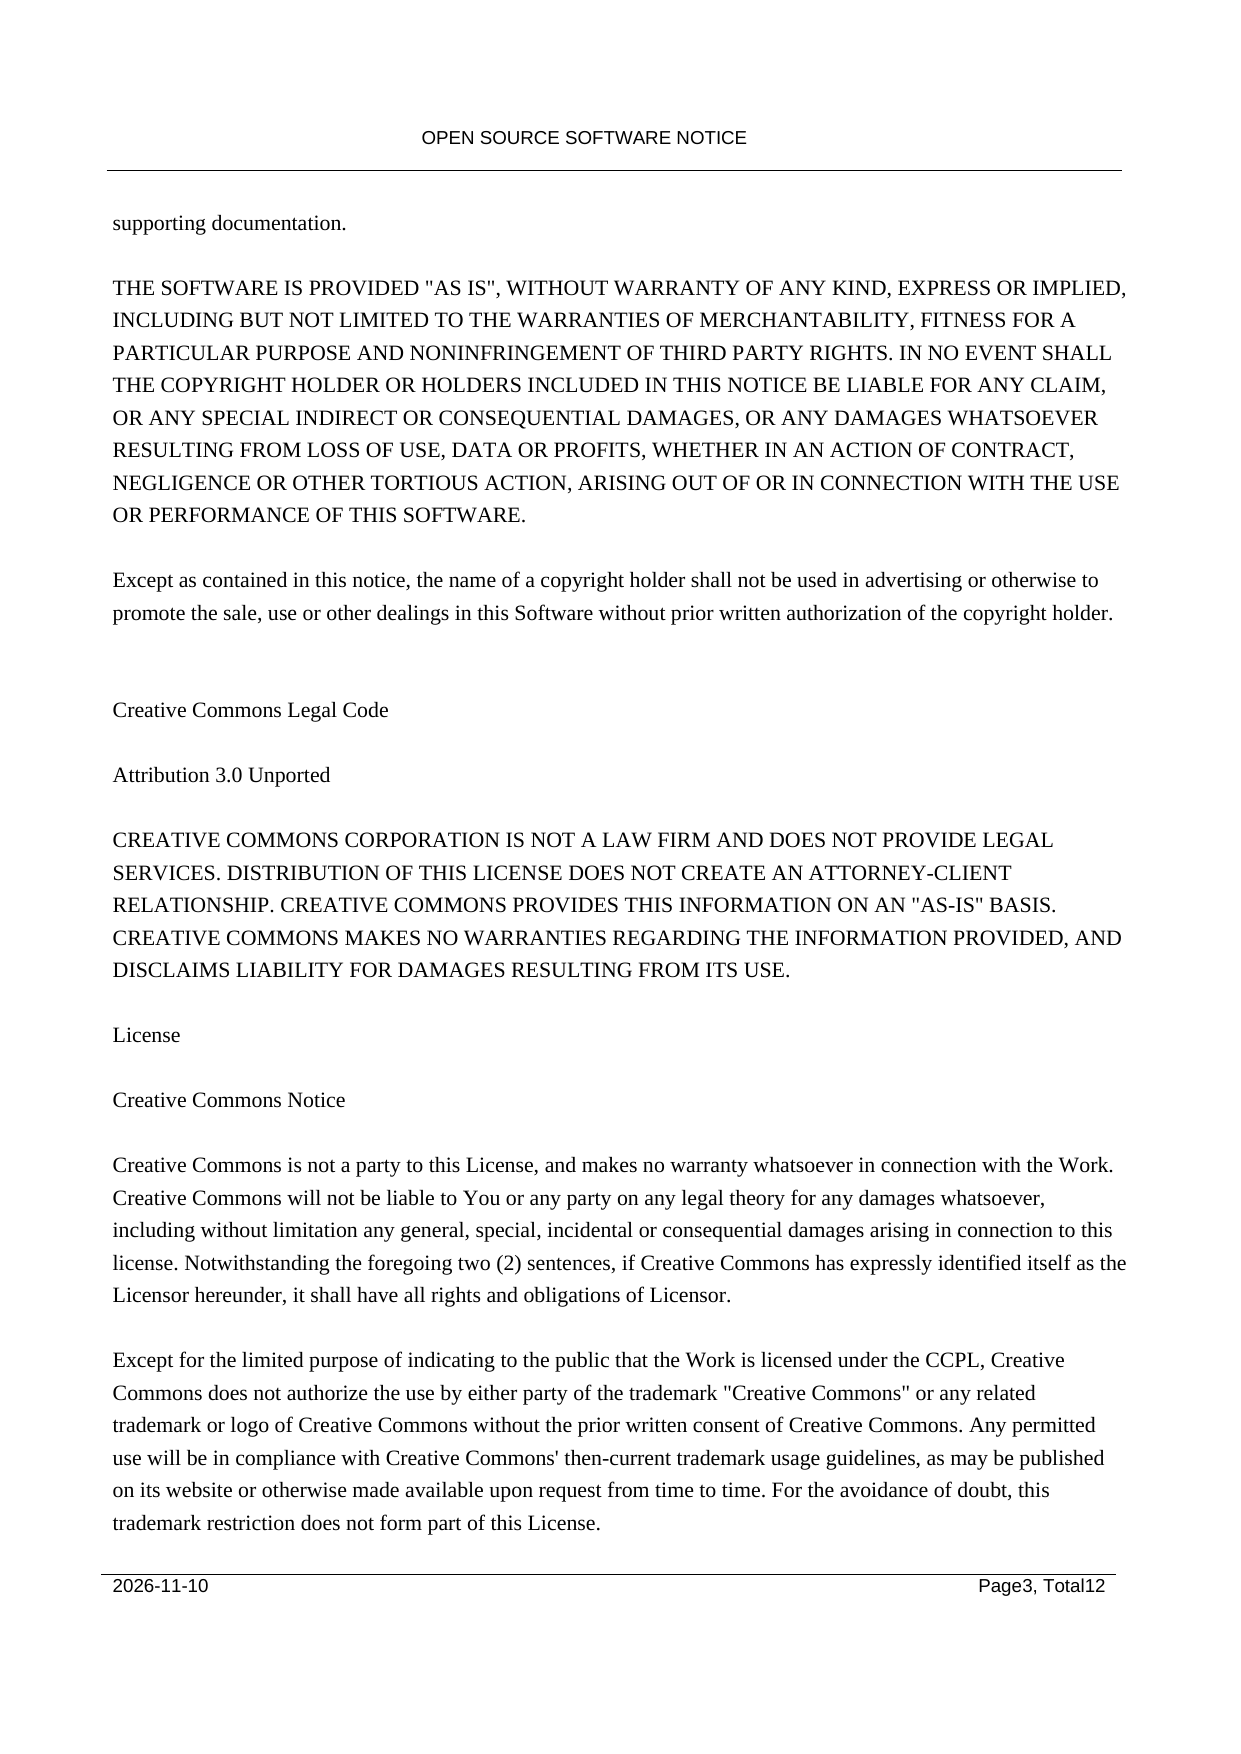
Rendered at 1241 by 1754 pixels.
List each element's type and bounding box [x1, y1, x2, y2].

text [112, 206, 1128, 1539]
